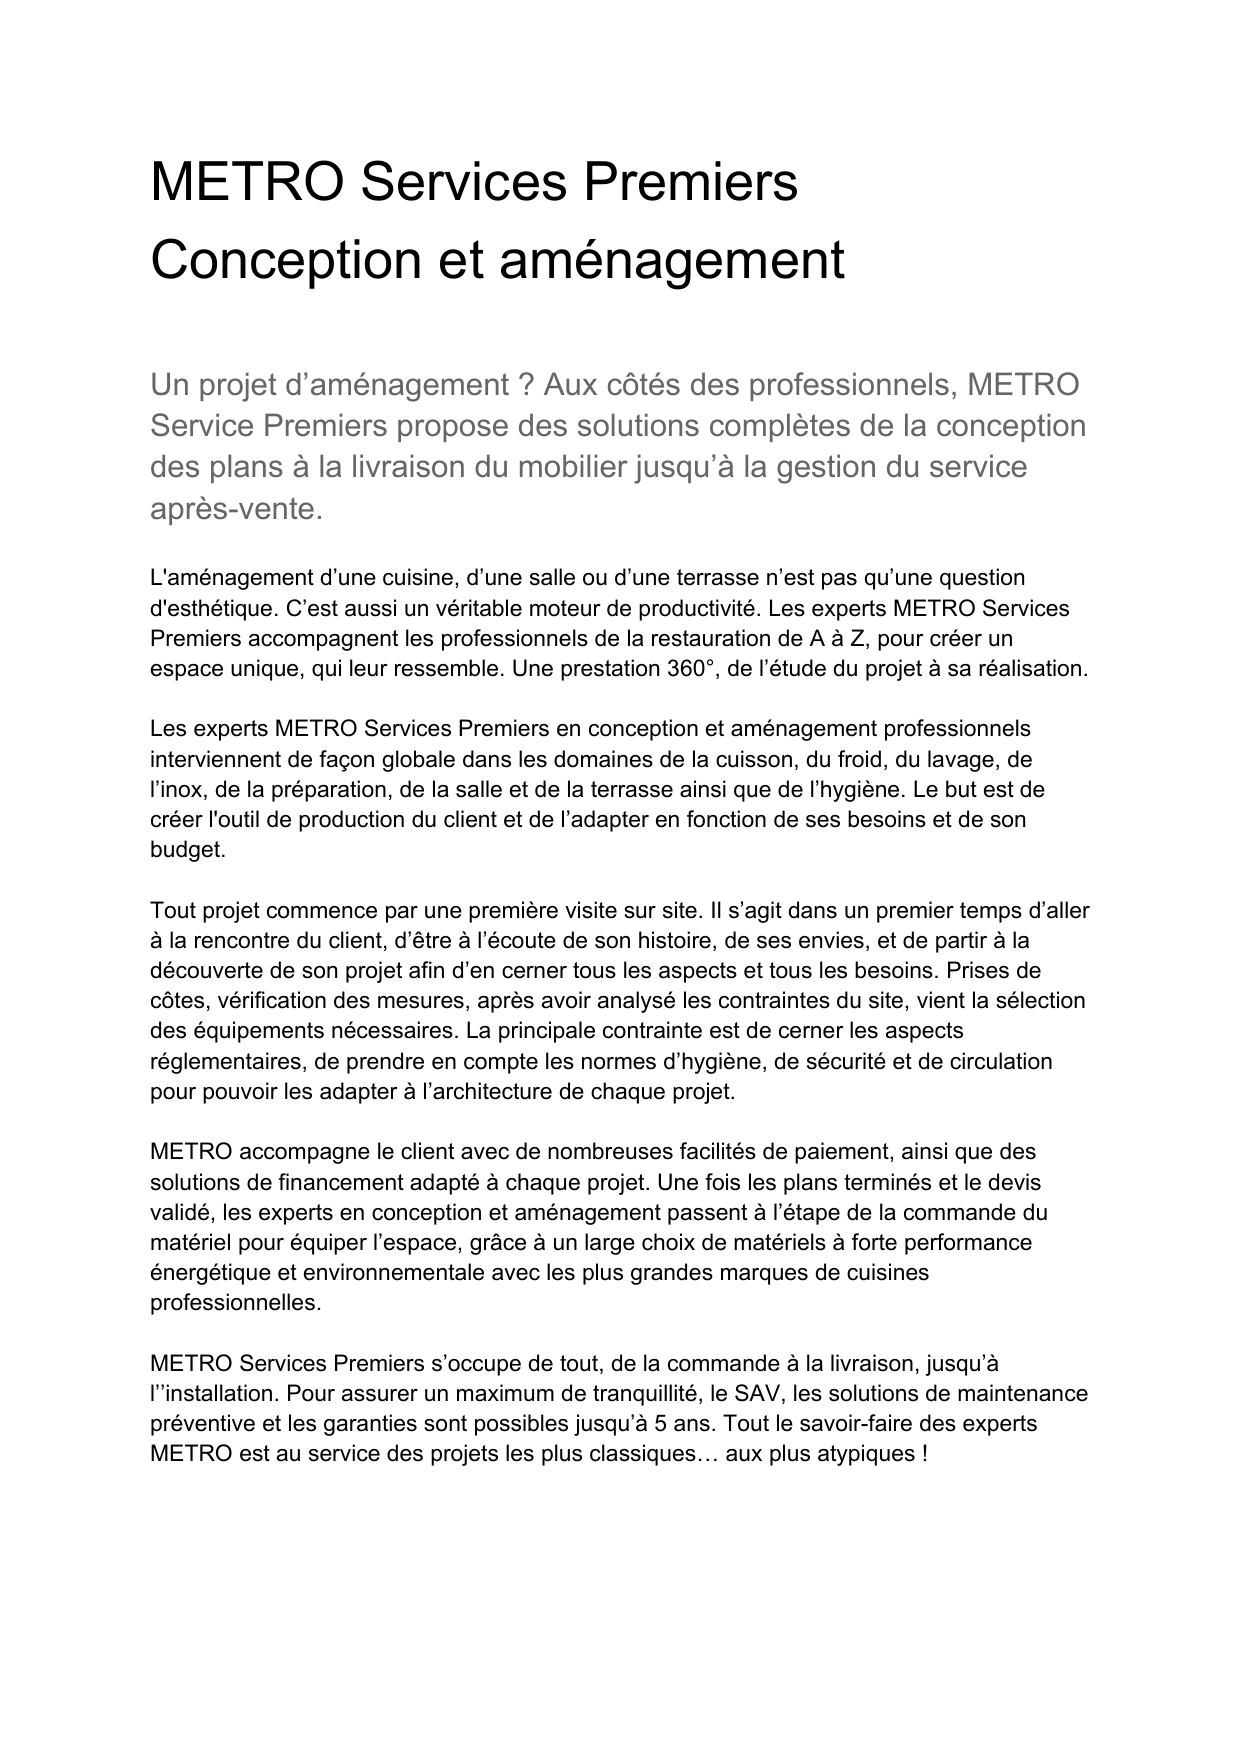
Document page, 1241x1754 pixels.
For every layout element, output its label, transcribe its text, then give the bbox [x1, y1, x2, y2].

text L'aménagement d’une cuisine, d’une salle ou d’une terrasse n’est pas qu’une question d'esthétique. C’est aussi un véritable moteur de productivité. Les experts METRO Services Premiers accompagnent les professionnels de la restauration de A à Z, pour créer un espace unique, qui leur ressemble. Une prestation 360°, de l’étude du projet à sa réalisation. [150, 564, 1090, 681]
text Tout projet commence par une première visite sur site. Il s’agit dans un premier temps d’aller à la rencontre du client, d’être à l’écoute de son histoire, de ses envies, et de partir à la découverte de son projet afin d’en cerner tous les aspects et tous les besoins. Prises de côtes, vérification des mesures, après avoir analysé les contraintes du site, vient la sélection des équipements nécessaires. La principale contrainte est de cerner les aspects réglementaires, de prendre en compte les normes d’hygiène, de sécurité et de circulation pour pouvoir les adapter à l’architecture de chaque projet. [150, 897, 1090, 1104]
text METRO Services Premiers s’occupe de tout, de la commande à la livraison, jusqu’à l’’installation. Pour assurer un maximum de tranquillité, le SAV, les solutions de maintenance préventive et les garanties sont possibles jusqu’à 5 ans. Tout le savoir-faire des experts METRO est au service des projets les plus classiques… aux plus atypiques ! [150, 1350, 1090, 1467]
subtitle Un projet d’aménagement ? Aux côtés des professionnels, METRO Service Premiers propose des solutions complètes de la conception des plans à la livraison du mobilier jusqu’à la gestion du service après-vente. [150, 366, 1090, 526]
title Conception et aménagement [150, 228, 1090, 290]
text Les experts METRO Services Premiers en conception et aménagement professionnels interviennent de façon globale dans les domaines de la cuisson, du froid, du lavage, de l’inox, de la préparation, de la salle et de la terrasse ainsi que de l’hygiène. Le but est de créer l'outil de production du client et de l’adapter en fonction de ses besoins et de son budget. [150, 715, 1090, 863]
text METRO accompagne le client avec de nombreuses facilités de paiement, ainsi que des solutions de financement adapté à chaque projet. Une fois les plans terminés et le devis validé, les experts en conception et aménagement passent à l’étape de la commande du matériel pour équiper l’espace, grâce à un large choix de matériels à forte performance énergétique et environnementale avec les plus grandes marques de cuisines professionnelles. [150, 1138, 1090, 1316]
title METRO Services Premiers [150, 150, 1090, 212]
